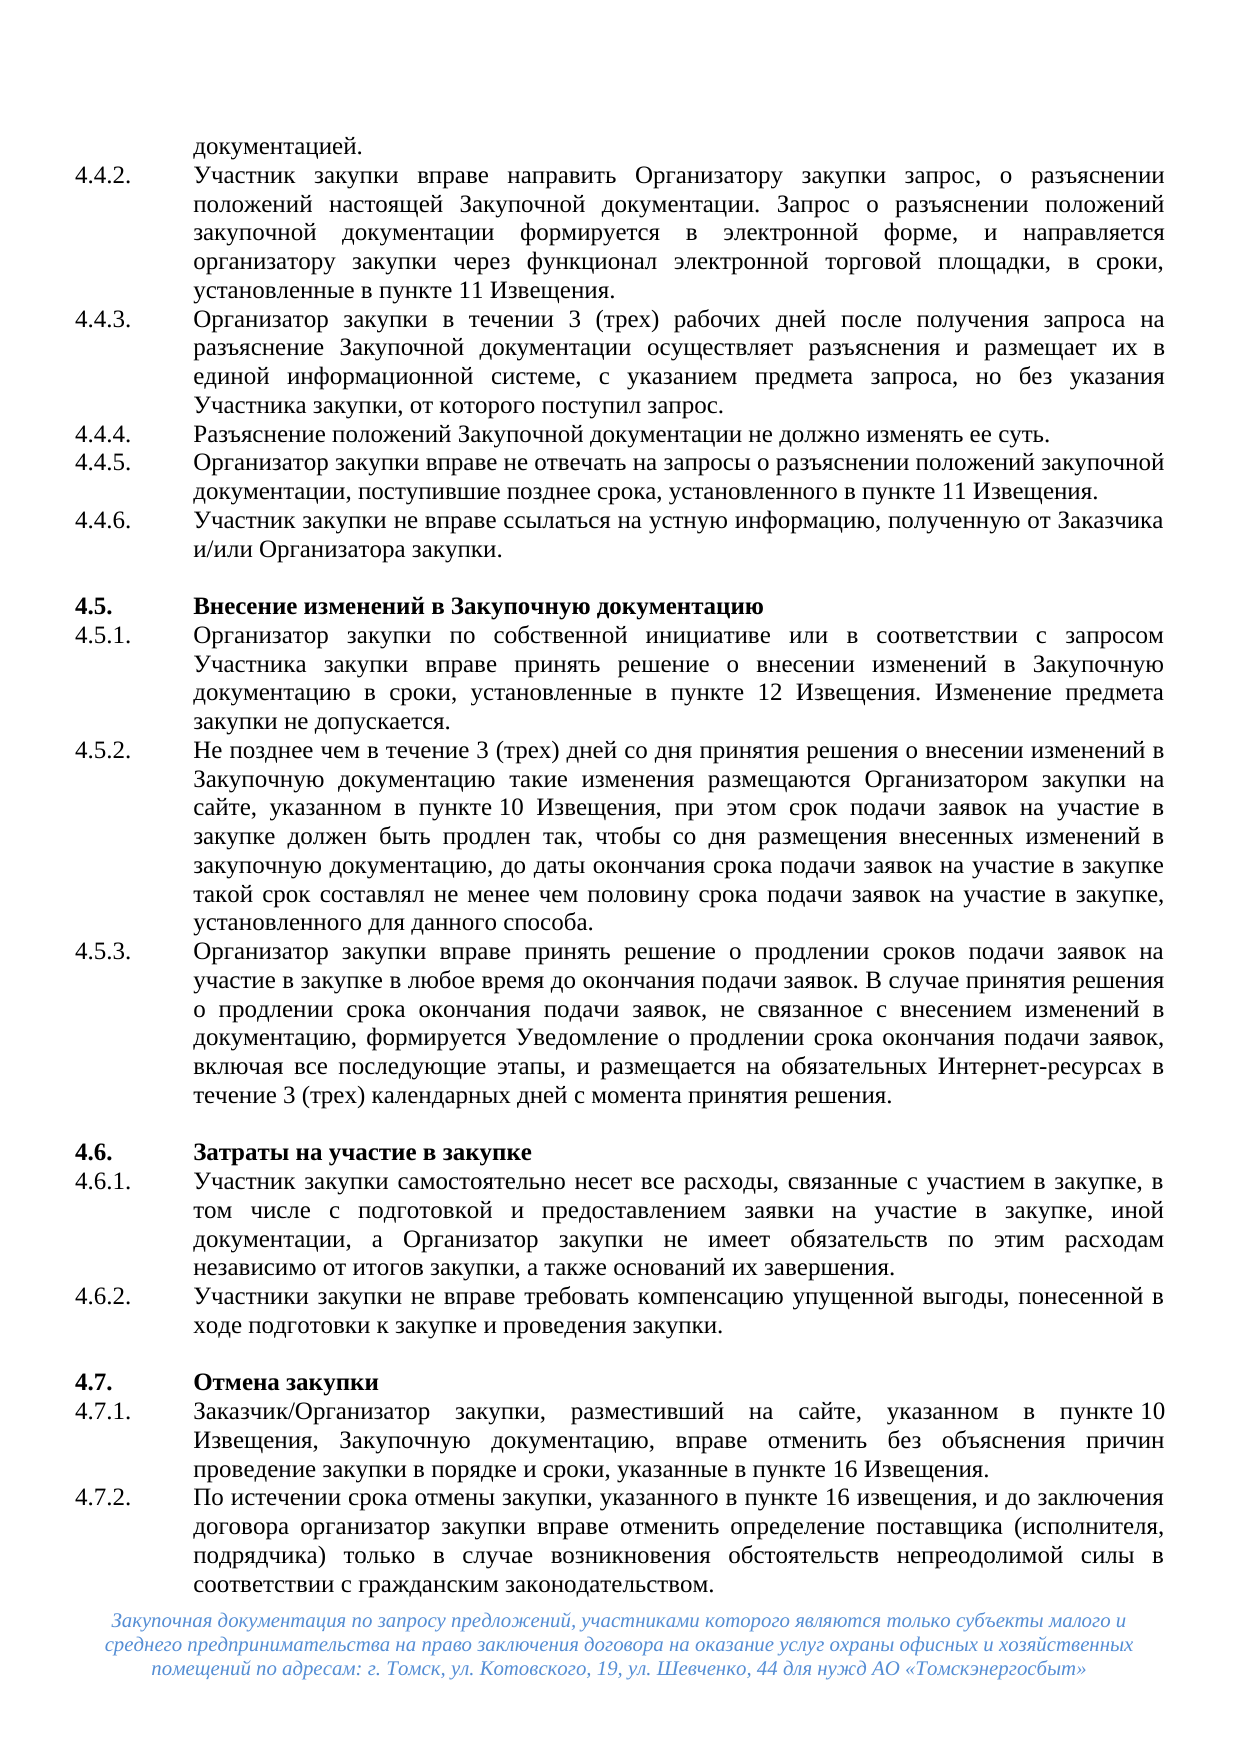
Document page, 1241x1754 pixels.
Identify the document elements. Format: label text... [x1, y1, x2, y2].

list Организатор закупки вправе принять решение о продлении сроков подачи заявок на участие в закупке в любое время до окончания подачи заявок. В случае принятия решения о продлении срока окончания подачи заявок, не связанное с внесением изменений в документацию, формируется Уведомление о продлении срока окончания подачи заявок, включая все последующие этапы, и размещается на обязательных Интернет-ресурсах в течение 3 (трех) календарных дней с момента принятия решения. [75, 936, 1165, 1109]
list Отмена закупки [75, 1367, 1165, 1396]
list Организатор закупки вправе не отвечать на запросы о разъяснении положений закупочной документации, поступившие позднее срока, установленного в пункте 11 Извещения. [75, 447, 1165, 505]
list Не позднее чем в течение 3 (трех) дней со дня принятия решения о внесении изменений в Закупочную документацию такие изменения размещаются Организатором закупки на сайте, указанном в пункте 10 Извещения, при этом срок подачи заявок на участие в закупке должен быть продлен так, чтобы со дня размещения внесенных изменений в закупочную документацию, до даты окончания срока подачи заявок на участие в закупке такой срок составлял не менее чем половину срока подачи заявок на участие в закупке, установленного для данного способа. [75, 735, 1165, 936]
list По истечении срока отмены закупки, указанного в пункте 16 извещения, и до заключения договора организатор закупки вправе отменить определение поставщика (исполнителя, подрядчика) только в случае возникновения обстоятельств непреодолимой силы в соответствии с гражданским законодательством. [75, 1482, 1165, 1597]
list Участник закупки не вправе ссылаться на устную информацию, полученную от Заказчика и/или Организатора закупки. [75, 505, 1165, 562]
list Затраты на участие в закупке [75, 1137, 1165, 1166]
list Организатор закупки по собственной инициативе или в соответствии с запросом Участника закупки вправе принять решение о внесении изменений в Закупочную документацию в сроки, установленные в пункте 12 Извещения. Изменение предмета закупки не допускается. [75, 620, 1165, 735]
list Внесение изменений в Закупочную документацию [75, 591, 1165, 620]
list Организатор закупки в течении 3 (трех) рабочих дней после получения запроса на разъяснение Закупочной документации осуществляет разъяснения и размещает их в единой информационной системе, с указанием предмета запроса, но без указания Участника закупки, от которого поступил запрос. [75, 304, 1165, 419]
list Заказчик/Организатор закупки, разместивший на сайте, указанном в пункте 10 Извещения, Закупочную документацию, вправе отменить без объяснения причин проведение закупки в порядке и сроки, указанные в пункте 16 Извещения. [75, 1396, 1165, 1482]
list Участники закупки не вправе требовать компенсацию упущенной выгоды, понесенной в ходе подготовки к закупке и проведения закупки. [75, 1281, 1165, 1339]
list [75, 131, 1165, 160]
list Разъяснение положений Закупочной документации не должно изменять ее суть. [75, 419, 1165, 447]
list Участник закупки самостоятельно несет все расходы, связанные с участием в закупке, в том числе с подготовкой и предоставлением заявки на участие в закупке, иной документации, а Организатор закупки не имеет обязательств по этим расходам независимо от итогов закупки, а также оснований их завершения. [75, 1166, 1165, 1281]
list Участник закупки вправе направить Организатору закупки запрос, о разъяснении положений настоящей Закупочной документации. Запрос о разъяснении положений закупочной документации формируется в электронной форме, и направляется организатору закупки через функционал электронной торговой площадки, в сроки, установленные в пункте 11 Извещения. [75, 160, 1165, 304]
